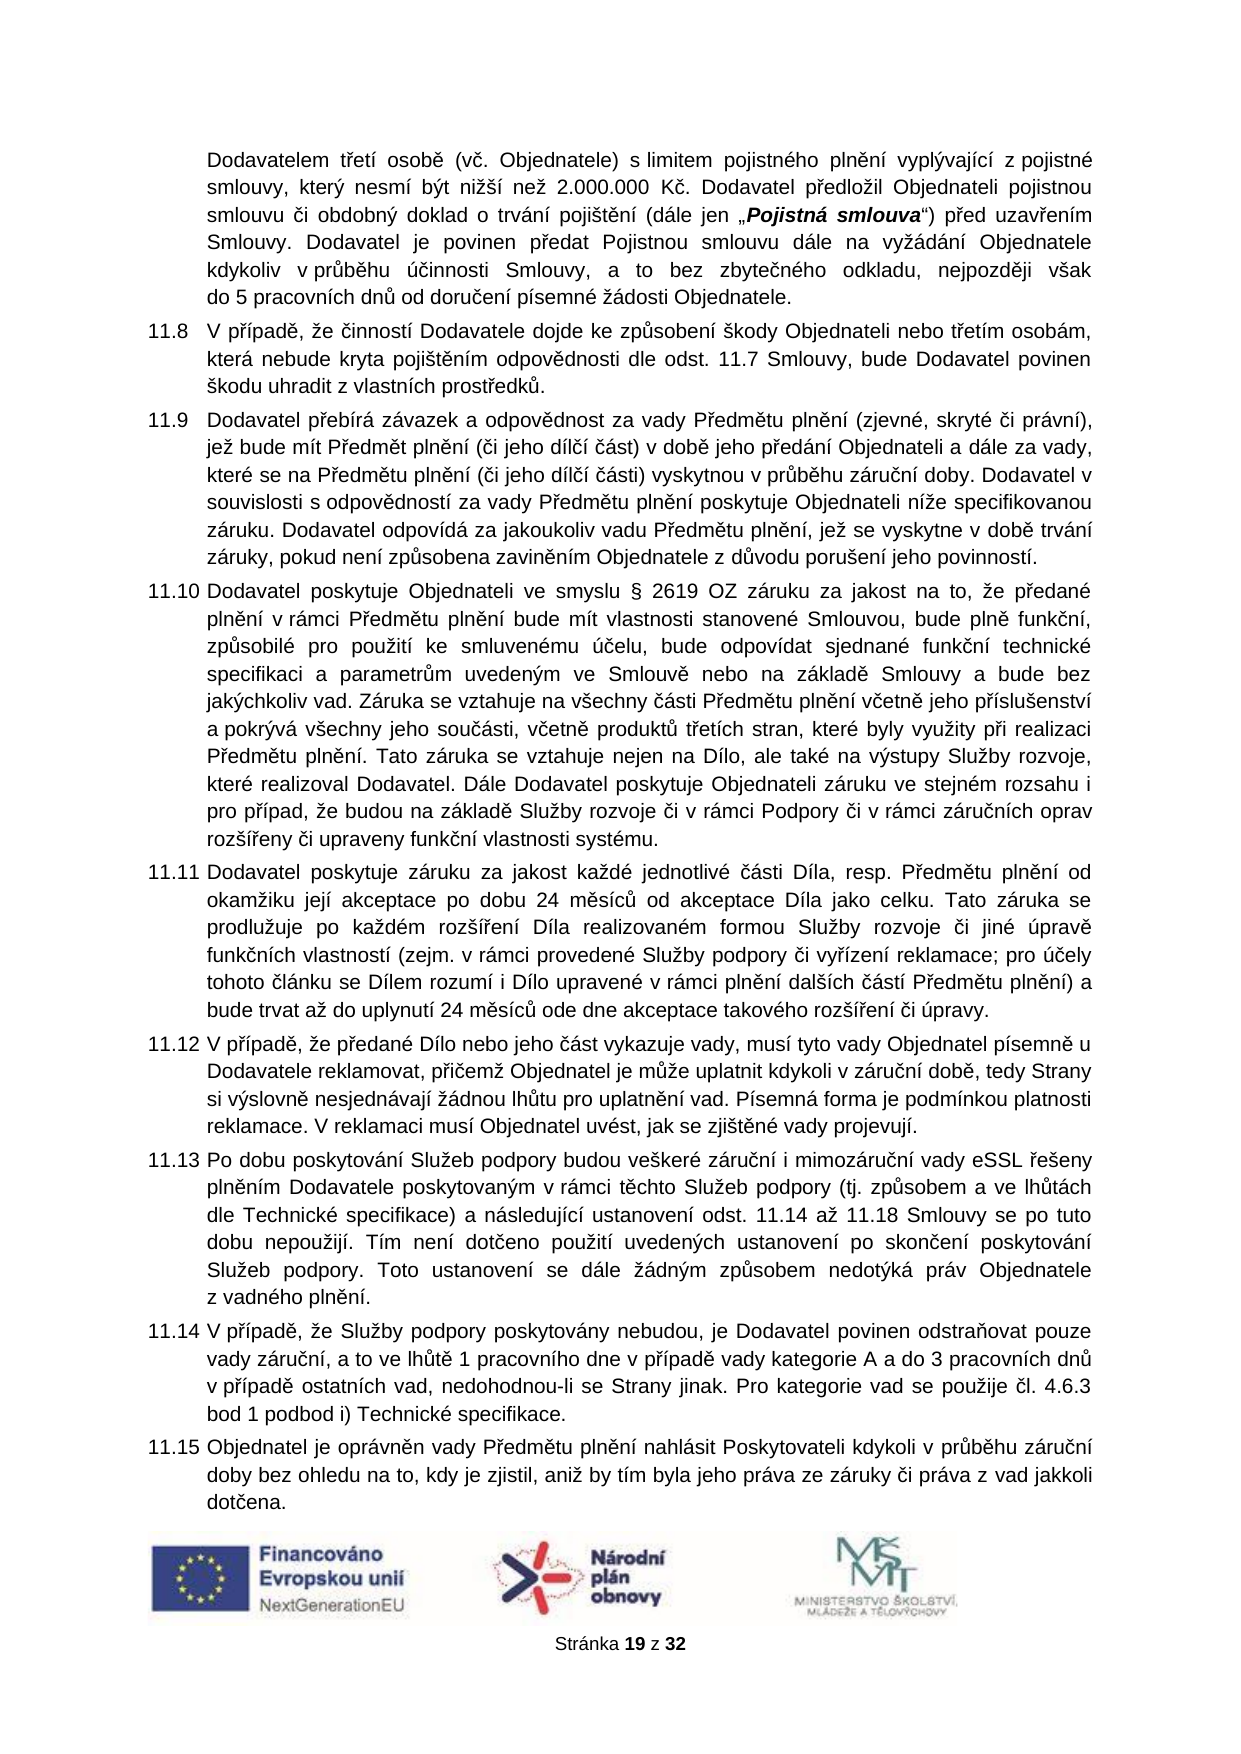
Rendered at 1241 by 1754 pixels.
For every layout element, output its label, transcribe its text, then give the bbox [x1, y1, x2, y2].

list V případě, že Služby podpory poskytovány nebudou, je Dodavatel povinen odstraňovat pouze vady záruční, a to ve lhůtě 1 pracovního dne v případě vady kategorie A a do 3 pracovních dnů v případě ostatních vad, nedohodnou-li se Strany jinak. Pro kategorie vad se použije čl. 4.6.3 bod 1 podbod i) Technické specifikace. [148, 1319, 1093, 1425]
list V případě, že činností Dodavatele dojde ke způsobení škody Objednateli nebo třetím osobám, která nebude kryta pojištěním odpovědnosti dle odst. 11.7 Smlouvy, bude Dodavatel povinen škodu uhradit z vlastních prostředků. [148, 319, 1093, 398]
list V případě, že předané Dílo nebo jeho část vykazuje vady, musí tyto vady Objednatel písemně u Dodavatele reklamovat, přičemž Objednatel je může uplatnit kdykoli v záruční době, tedy Strany si výslovně nesjednávají žádnou lhůtu pro uplatnění vad. Písemná forma je podmínkou platnosti reklamace. V reklamaci musí Objednatel uvést, jak se zjištěné vady projevují. [148, 1031, 1093, 1138]
list Dodavatel poskytuje záruku za jakost každé jednotlivé části Díla, resp. Předmětu plnění od okamžiku její akceptace po dobu 24 měsíců od akceptace Díla jako celku. Tato záruka se prodlužuje po každém rozšíření Díla realizovaném formou Služby rozvoje či jiné úpravě funkčních vlastností (zejm. v rámci provedené Služby podpory či vyřízení reklamace; pro účely tohoto článku se Dílem rozumí i Dílo upravené v rámci plnění dalších částí Předmětu plnění) a bude trvat až do uplynutí 24 měsíců ode dne akceptace takového rozšíření či úpravy. [148, 860, 1093, 1022]
picture [147, 1531, 958, 1626]
list Dodavatel poskytuje Objednateli ve smyslu § 2619 OZ záruku za jakost na to, že předané plnění v rámci Předmětu plnění bude mít vlastnosti stanovené Smlouvou, bude plně funkční, způsobilé pro použití ke smluvenému účelu, bude odpovídat sjednané funkční technické specifikaci a parametrům uvedeným ve Smlouvě nebo na základě Smlouvy a bude bez jakýchkoliv vad. Záruka se vztahuje na všechny části Předmětu plnění včetně jeho příslušenství a pokrývá všechny jeho součásti, včetně produktů třetích stran, které byly využity při realizaci Předmětu plnění. Tato záruka se vztahuje nejen na Dílo, ale také na výstupy Služby rozvoje, které realizoval Dodavatel. Dále Dodavatel poskytuje Objednateli záruku ve stejném rozsahu i pro případ, že budou na základě Služby rozvoje či v rámci Podpory či v rámci záručních oprav rozšířeny či upraveny funkční vlastnosti systému. [148, 579, 1093, 850]
list Po dobu poskytování Služeb podpory budou veškeré záruční i mimozáruční vady eSSL řešeny plněním Dodavatele poskytovaným v rámci těchto Služeb podpory (tj. způsobem a ve lhůtách dle Technické specifikace) a následující ustanovení odst. 11.14 až 11.18 Smlouvy se po tuto dobu nepoužijí. Tím není dotčeno použití uvedených ustanovení po skončení poskytování Služeb podpory. Toto ustanovení se dále žádným způsobem nedotýká práv Objednatele z vadného plnění. [148, 1148, 1093, 1309]
list Objednatel je oprávněn vady Předmětu plnění nahlásit Poskytovateli kdykoli v průběhu záruční doby bez ohledu na to, kdy je zjistil, aniž by tím byla jeho práva ze záruky či práva z vad jakkoli dotčena. [148, 1435, 1093, 1514]
list Dodavatel přebírá závazek a odpovědnost za vady Předmětu plnění (zjevné, skryté či právní), jež bude mít Předmět plnění (či jeho dílčí část) v době jeho předání Objednateli a dále za vady, které se na Předmětu plnění (či jeho dílčí části) vyskytnou v průběhu záruční doby. Dodavatel v souvislosti s odpovědností za vady Předmětu plnění poskytuje Objednateli níže specifikovanou záruku. Dodavatel odpovídá za jakoukoliv vadu Předmětu plnění, jež se vyskytne v době trvání záruky, pokud není způsobena zaviněním Objednatele z důvodu porušení jeho povinností. [148, 408, 1093, 569]
